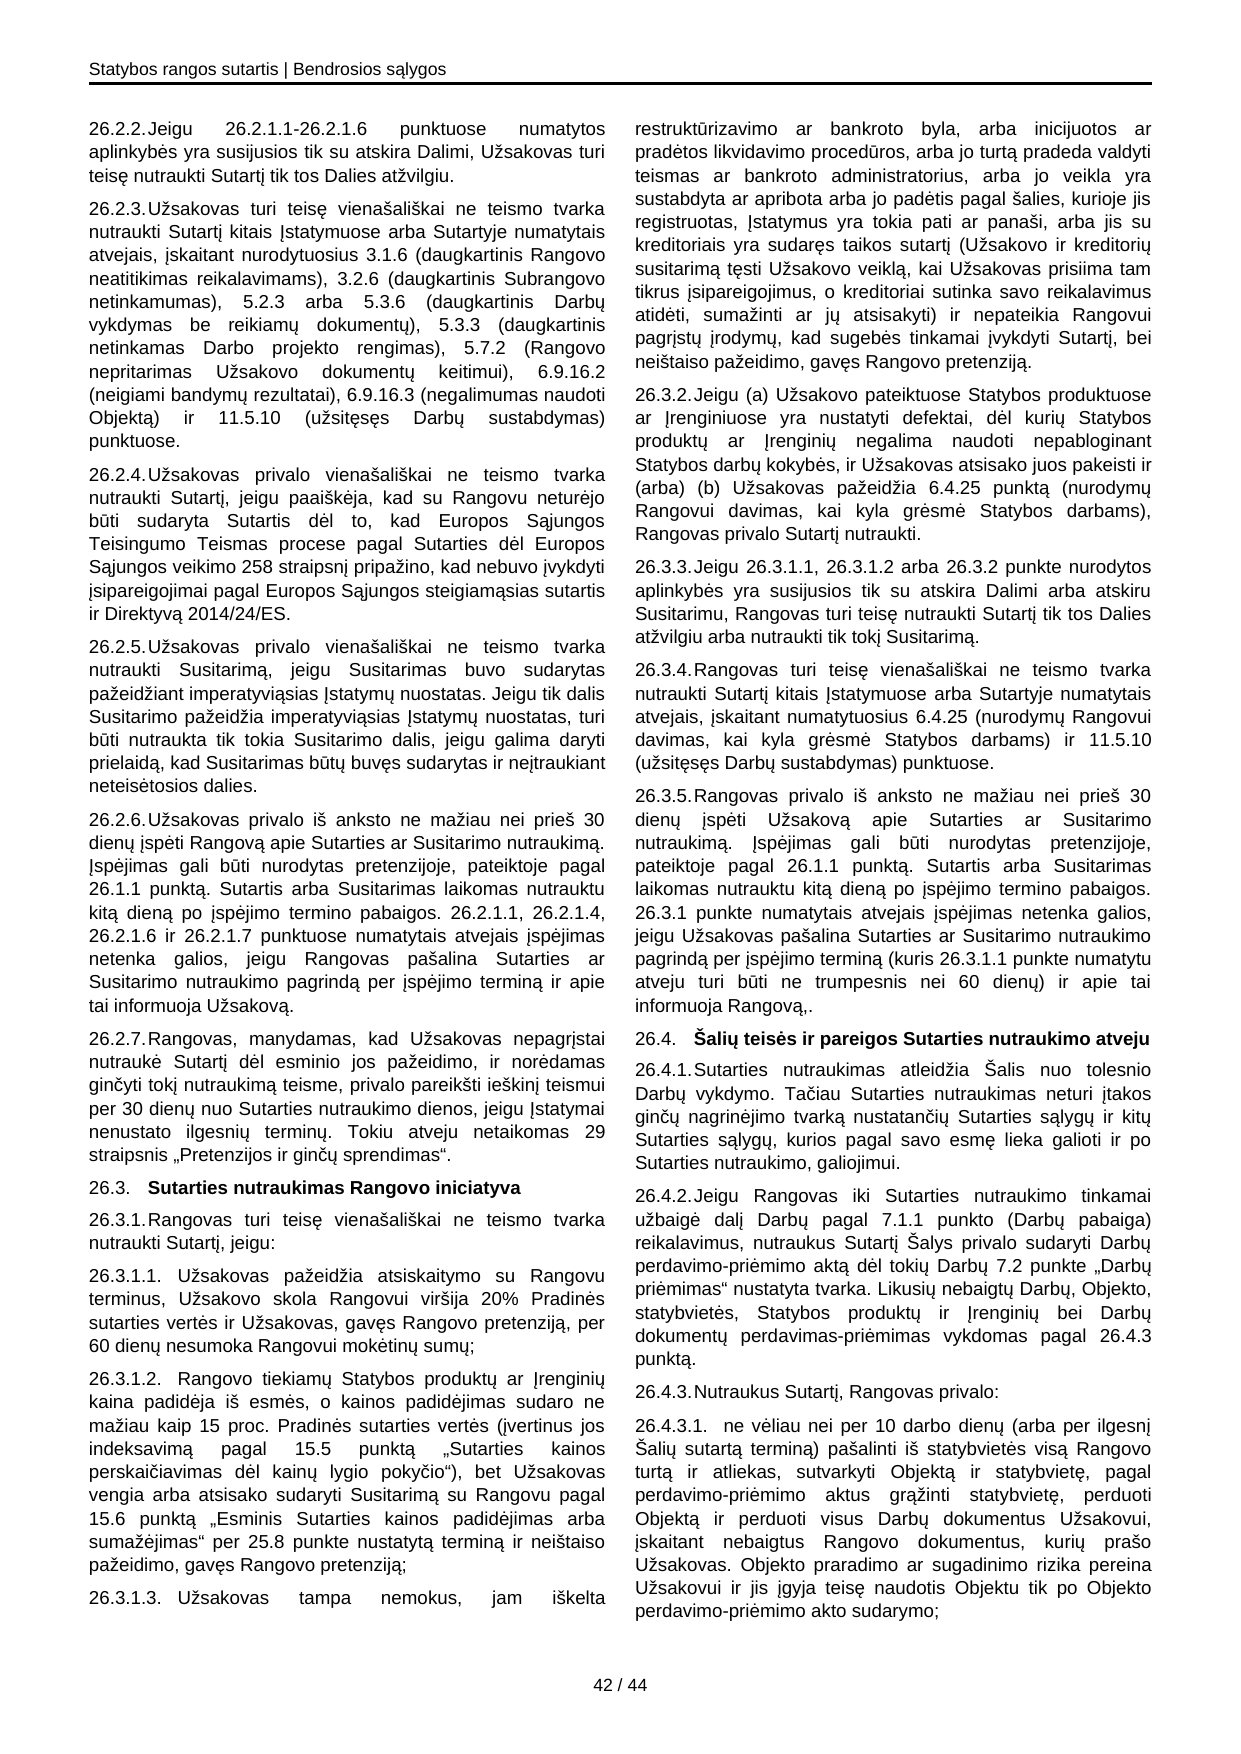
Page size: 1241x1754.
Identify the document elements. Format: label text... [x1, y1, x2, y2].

list Jeigu 26.3.1.1, 26.3.1.2 arba 26.3.2 punkte nurodytos aplinkybės yra susijusios tik su atskira Dalimi arba atskiru Susitarimu, Rangovas turi teisę nutraukti Sutartį tik tos Dalies atžvilgiu arba nutraukti tik tokį Susitarimą. [635, 556, 1152, 647]
subtitle Šalių teisės ir pareigos Sutarties nutraukimo atveju [635, 1028, 1152, 1049]
list Jeigu Rangovas iki Sutarties nutraukimo tinkamai užbaigė dalį Darbų pagal 7.1.1 punkto (Darbų pabaiga) reikalavimus, nutraukus Sutartį Šalys privalo sudaryti Darbų perdavimo-priėmimo aktą dėl tokių Darbų 7.2 punkte „Darbų priėmimas“ nustatyta tvarka. Likusių nebaigtų Darbų, Objekto, statybvietės, Statybos produktų ir Įrenginių bei Darbų dokumentų perdavimas-priėmimas vykdomas pagal 26.4.3 punktą. [635, 1185, 1152, 1369]
list Užsakovas privalo iš anksto ne mažiau nei prieš 30 dienų įspėti Rangovą apie Sutarties ar Susitarimo nutraukimą. Įspėjimas gali būti nurodytas pretenzijoje, pateiktoje pagal 26.1.1 punktą. Sutartis arba Susitarimas laikomas nutrauktu kitą dieną po įspėjimo termino pabaigos. 26.2.1.1, 26.2.1.4, 26.2.1.6 ir 26.2.1.7 punktuose numatytais atvejais įspėjimas netenka galios, jeigu Rangovas pašalina Sutarties ar Susitarimo nutraukimo pagrindą per įspėjimo terminą ir apie tai informuoja Užsakovą. [89, 808, 605, 1016]
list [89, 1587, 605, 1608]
list Nutraukus Sutartį, Rangovas privalo: [635, 1381, 1152, 1403]
list Rangovas turi teisę vienašališkai ne teismo tvarka nutraukti Sutartį kitais Įstatymuose arba Sutartyje numatytais atvejais, įskaitant numatytuosius 6.4.25 (nurodymų Rangovui davimas, kai kyla grėsmė Statybos darbams) ir 11.5.9 (užsitęsęs Darbų sustabdymas) punktuose. [635, 659, 1152, 774]
list Rangovas, manydamas, kad Užsakovas nepagrįstai nutraukė Sutartį dėl esminio jos pažeidimo, ir norėdamas ginčyti tokį nutraukimą teisme, privalo pareikšti ieškinį teismui per 30 dienų nuo Sutarties nutraukimo dienos, jeigu Įstatymai nenustato ilgesnių terminų. Tokiu atveju netaikomas 29 straipsnis „Pretenzijos ir ginčų sprendimas“. [89, 1028, 605, 1165]
list Sutarties nutraukimas atleidžia Šalis nuo tolesnio Darbų vykdymo. Tačiau Sutarties nutraukimas neturi įtakos ginčų nagrinėjimo tvarką nustatančių Sutarties sąlygų ir kitų Sutarties sąlygų, kurios pagal savo esmę lieka galioti ir po Sutarties nutraukimo, galiojimui. [635, 1059, 1152, 1174]
list Rangovas turi teisę vienašališkai ne teismo tvarka nutraukti Sutartį, jeigu: [89, 1208, 605, 1253]
list Rangovas privalo iš anksto ne mažiau nei prieš 30 dienų įspėti Užsakovą apie Sutarties ar Susitarimo nutraukimą. Įspėjimas gali būti nurodytas pretenzijoje, pateiktoje pagal 26.1.1 punktą. Sutartis arba Susitarimas laikomas nutrauktu kitą dieną po įspėjimo termino pabaigos. 26.3.1 punkte numatytais atvejais įspėjimas netenka galios, jeigu Užsakovas pašalina Sutarties ar Susitarimo nutraukimo pagrindą per įspėjimo terminą (kuris 26.3.1.1 punkte numatytu atveju turi būti ne trumpesnis nei 60 dienų) ir apie tai informuoja Rangovą,. [635, 785, 1152, 1016]
list Užsakovas tampa nemokus, jam iškelta restruktūrizavimo ar bankroto byla, arba inicijuotos ar pradėtos likvidavimo procedūros, arba jo turtą pradeda valdyti teismas ar bankroto administratorius, arba jo veikla yra sustabdyta ar apribota arba jo padėtis pagal šalies, kurioje jis registruotas, Įstatymus yra tokia pati ar panaši, arba jis su kreditoriais yra sudaręs taikos sutartį (Užsakovo ir kreditorių susitarimą tęsti Užsakovo veiklą, kai Užsakovas prisiima tam tikrus įsipareigojimus, o kreditoriai sutinka savo reikalavimus atidėti, sumažinti ar jų atsisakyti) ir nepateikia Rangovui pagrįstų įrodymų, kad sugebės tinkamai įvykdyti Sutartį, bei neištaiso pažeidimo, gavęs Rangovo pretenziją. [635, 118, 1152, 372]
list Jeigu 26.2.1.1-26.2.1.6 punktuose numatytos aplinkybės yra susijusios tik su atskira Dalimi, Užsakovas turi teisę nutraukti Sutartį tik tos Dalies atžvilgiu. [89, 118, 605, 186]
list Užsakovas privalo vienašališkai ne teismo tvarka nutraukti Sutartį, jeigu paaiškėja, kad su Rangovu neturėjo būti sudaryta Sutartis dėl to, kad Europos Sąjungos Teisingumo Teismas procese pagal Sutarties dėl Europos Sąjungos veikimo 258 straipsnį pripažino, kad nebuvo įvykdyti įsipareigojimai pagal Europos Sąjungos steigiamąsias sutartis ir Direktyvą 2014/24/ES. [89, 463, 605, 624]
list Jeigu (a) Užsakovo pateiktuose Statybos produktuose ar Įrenginiuose yra nustatyti defektai, dėl kurių Statybos produktų ar Įrenginių negalima naudoti nepabloginant Statybos darbų kokybės, ir Užsakovas atsisako juos pakeisti ir (arba) (b) Užsakovas pažeidžia 6.4.25 punktą (nurodymų Rangovui davimas, kai kyla grėsmė Statybos darbams), Rangovas privalo Sutartį nutraukti. [635, 384, 1152, 544]
list Užsakovas privalo vienašališkai ne teismo tvarka nutraukti Susitarimą, jeigu Susitarimas buvo sudarytas pažeidžiant imperatyviąsias Įstatymų nuostatas. Jeigu tik dalis Susitarimo pažeidžia imperatyviąsias Įstatymų nuostatas, turi būti nutraukta tik tokia Susitarimo dalis, jeigu galima daryti prielaidą, kad Susitarimas būtų buvęs sudarytas ir neįtraukiant neteisėtosios dalies. [89, 636, 605, 797]
list Užsakovas pažeidžia atsiskaitymo su Rangovu terminus, Užsakovo skola Rangovui viršija 20% Pradinės sutarties vertės ir Užsakovas, gavęs Rangovo pretenziją, per 60 dienų nesumoka Rangovui mokėtinų sumų; [89, 1265, 605, 1356]
list ne vėliau nei per 10 darbo dienų (arba per ilgesnį Šalių sutartą terminą) pašalinti iš statybvietės visą Rangovo turtą ir atliekas, sutvarkyti Objektą ir statybvietę, pagal perdavimo-priėmimo aktus grąžinti statybvietę, perduoti Objektą ir perduoti visus Darbų dokumentus Užsakovui, įskaitant nebaigtus Rangovo dokumentus, kurių prašo Užsakovas. Objekto praradimo ar sugadinimo rizika pereina Užsakovui ir jis įgyja teisę naudotis Objektu tik po Objekto perdavimo-priėmimo akto sudarymo; [635, 1414, 1152, 1622]
list Rangovo tiekiamų Statybos produktų ar Įrenginių kaina padidėja iš esmės, o kainos padidėjimas sudaro ne mažiau kaip 15 proc. Pradinės sutarties vertės (įvertinus jos indeksavimą pagal 15.5 punktą „Sutarties kainos perskaičiavimas dėl kainų lygio pokyčio“), bet Užsakovas vengia arba atsisako sudaryti Susitarimą su Rangovu pagal 15.6 punktą „Esminis Sutarties kainos padidėjimas arba sumažėjimas“ per 25.8 punkte nustatytą terminą ir neištaiso pažeidimo, gavęs Rangovo pretenziją; [89, 1368, 605, 1575]
list Užsakovas turi teisę vienašališkai ne teismo tvarka nutraukti Sutartį kitais Įstatymuose arba Sutartyje numatytais atvejais, įskaitant nurodytuosius 3.1.6 (daugkartinis Rangovo neatitikimas reikalavimams), 3.2.6 (daugkartinis Subrangovo netinkamumas), 5.2.3 arba 5.3.6 (daugkartinis Darbų vykdymas be reikiamų dokumentų), 5.3.3 (daugkartinis netinkamas Darbo projekto rengimas), 5.7.2 (Rangovo nepritarimas Užsakovo dokumentų keitimui), 6.9.16.2 (neigiami bandymų rezultatai), 6.9.16.3 (negalimumas naudoti Objektą) ir 11.5.9 (užsitęsęs Darbų sustabdymas) punktuose. [89, 198, 605, 452]
subtitle Sutarties nutraukimas Rangovo iniciatyva [89, 1177, 605, 1198]
